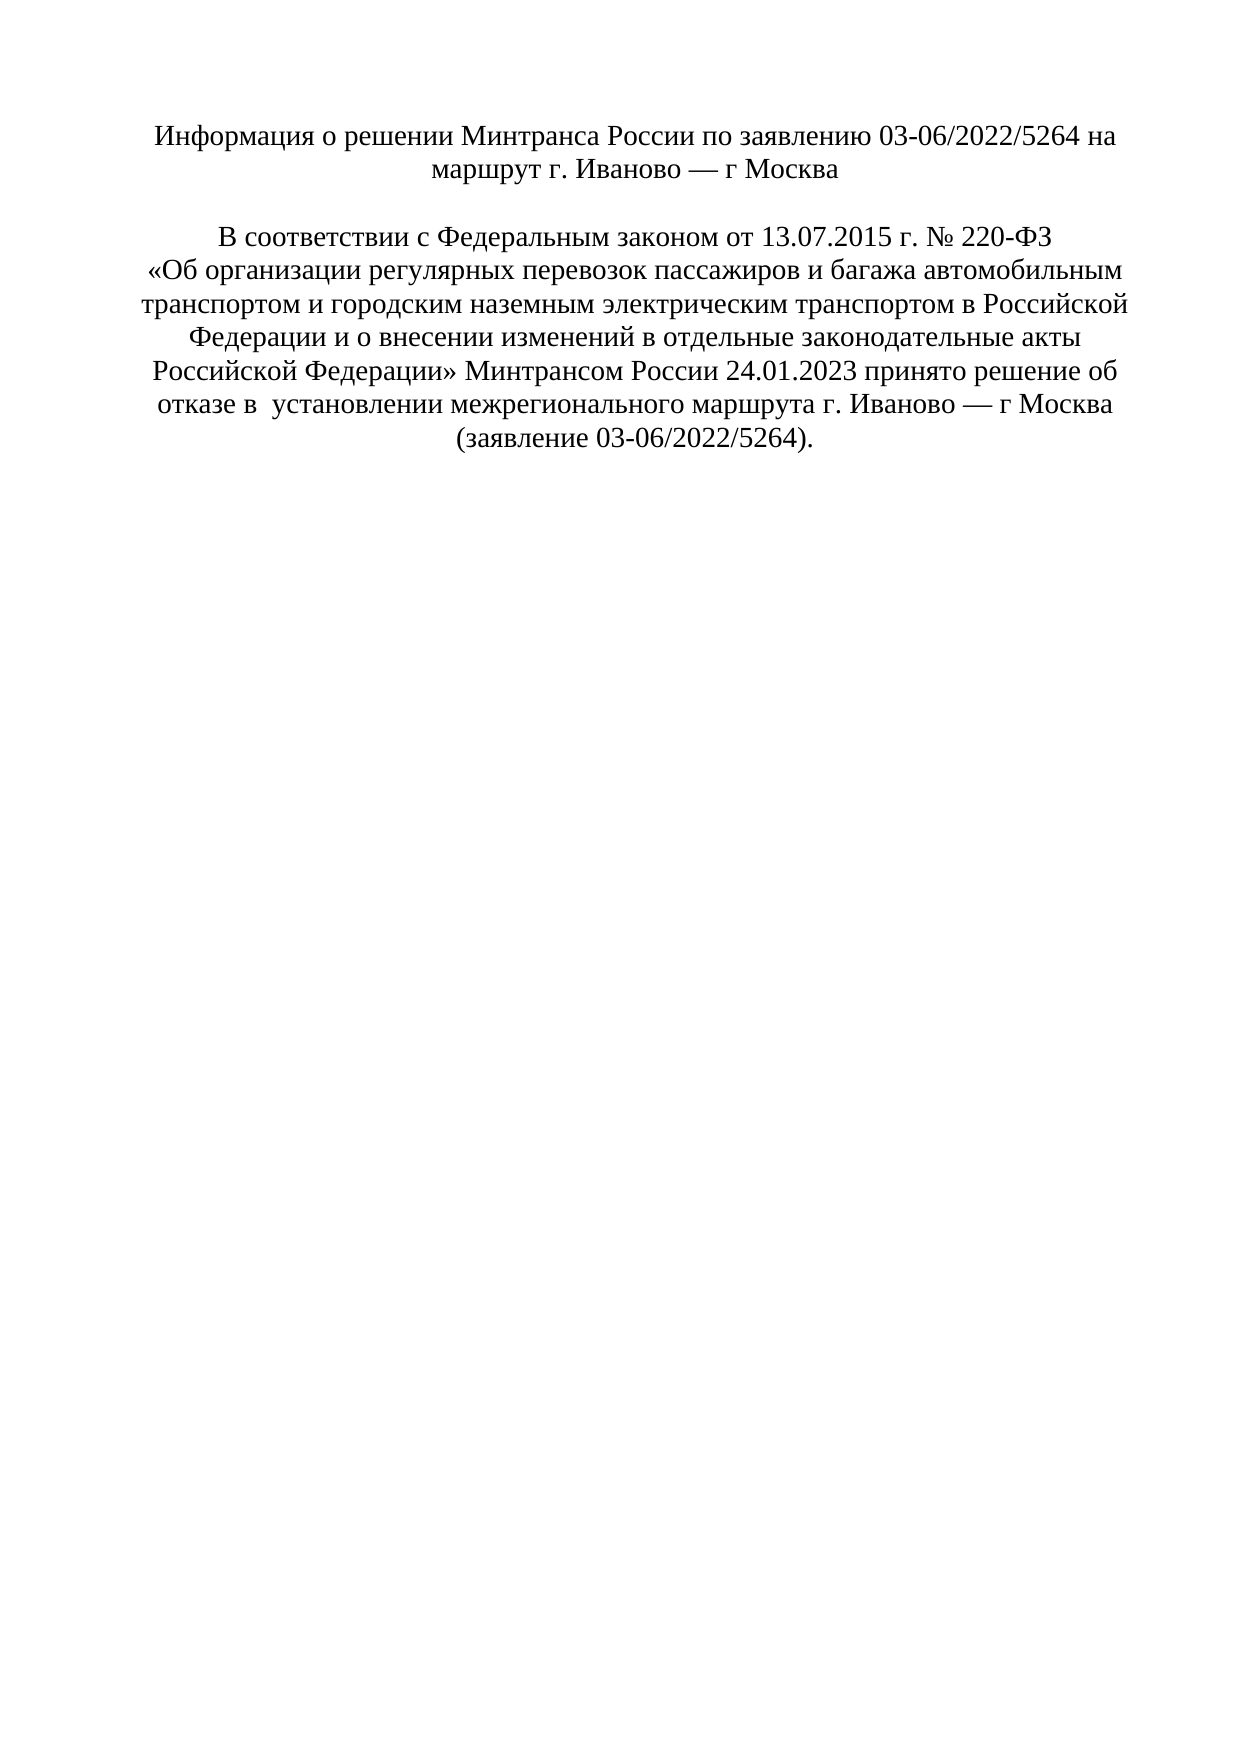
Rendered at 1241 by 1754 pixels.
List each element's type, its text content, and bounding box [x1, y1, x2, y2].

text Информация о решении Минтранса России по заявлению 03-06/2022/5264 на маршрут г. Иваново — г Москва [118, 118, 1152, 185]
text В соответствии с Федеральным законом от 13.07.2015 г. № 220-ФЗ «Об организации регулярных перевозок пассажиров и багажа автомобильным транспортом и городским наземным электрическим транспортом в Российской Федерации и о внесении изменений в отдельные законодательные акты Российской Федерации» Минтрансом России 24.01.2023 принято решение об отказе в установлении межрегионального маршрута г. Иваново — г Москва (заявление 03-06/2022/5264). [118, 219, 1152, 453]
